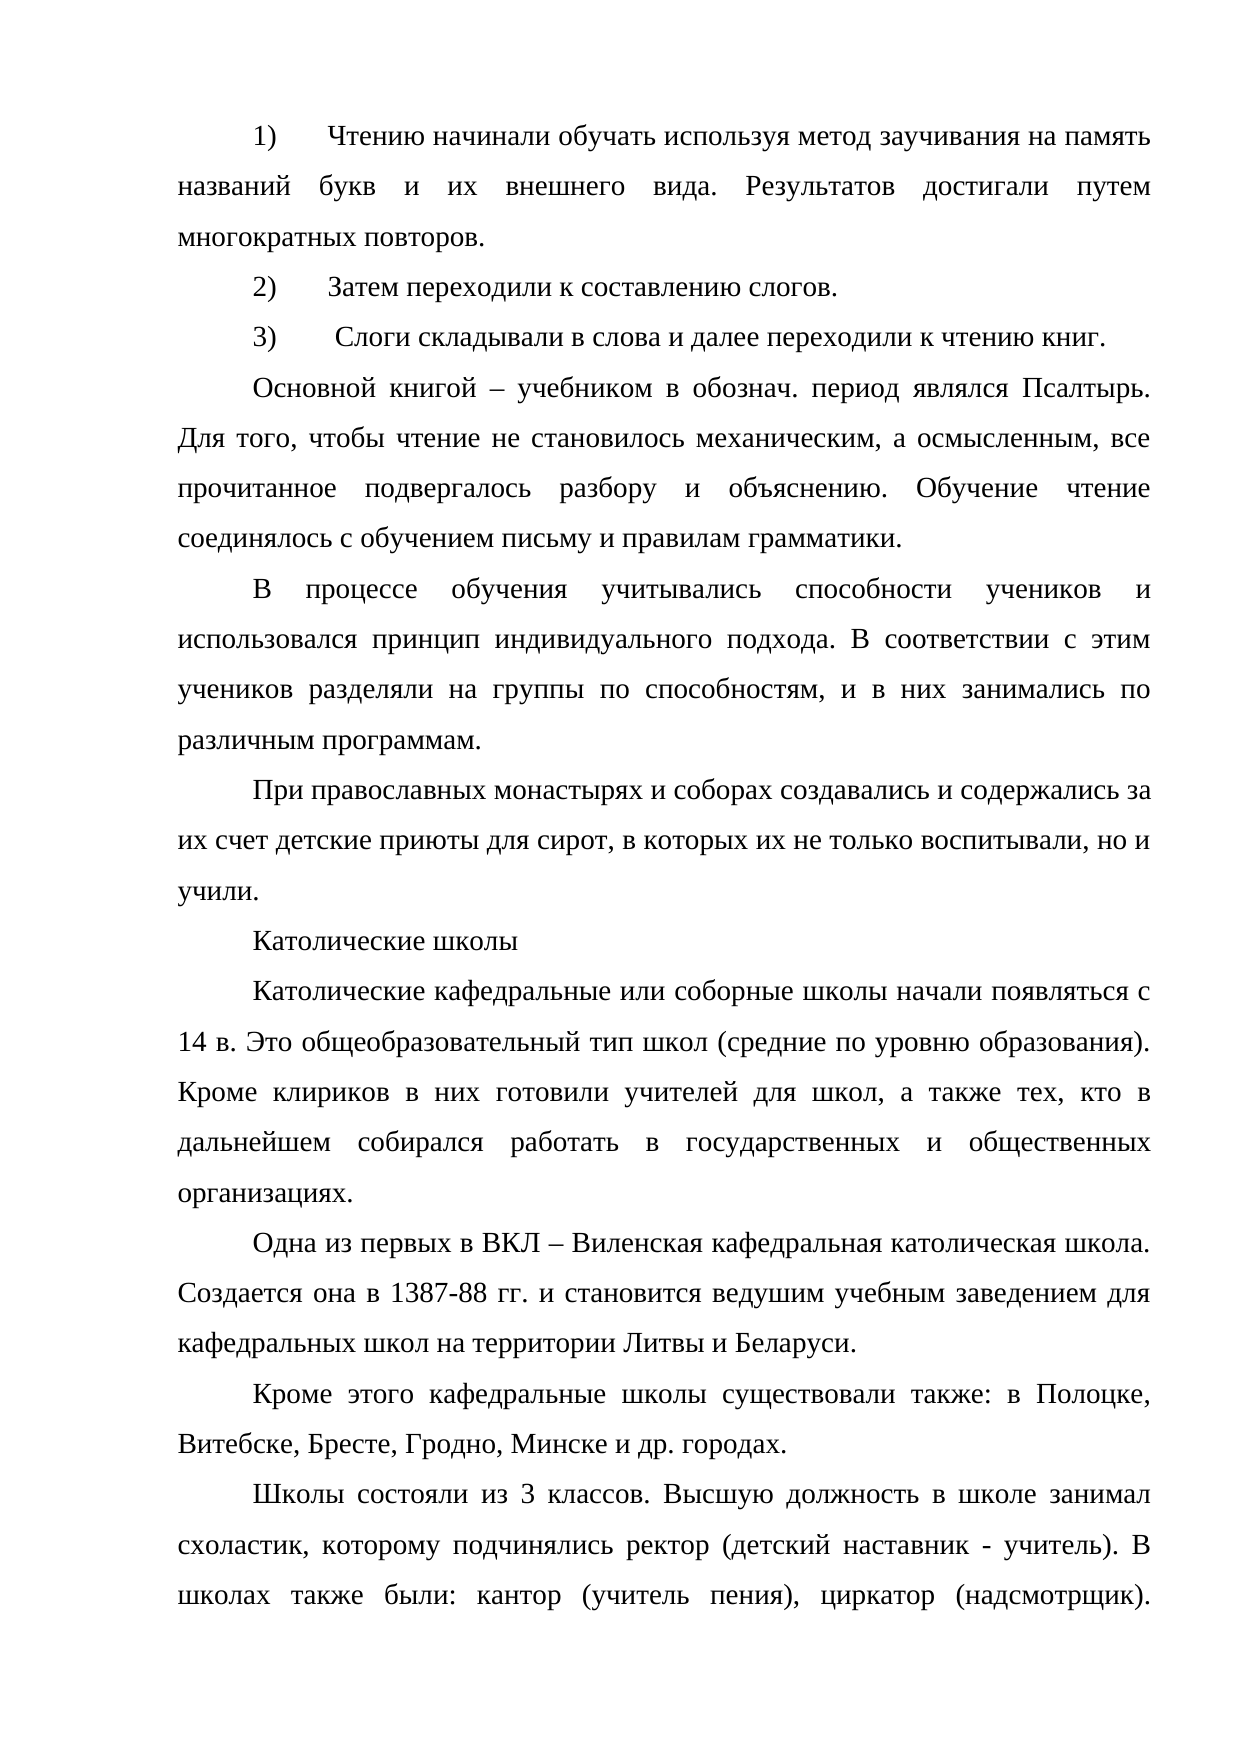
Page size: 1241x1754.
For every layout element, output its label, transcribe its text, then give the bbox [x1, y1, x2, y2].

text Католические кафедральные или соборные школы начали появляться с 14 в. Это общеобразовательный тип школ (средние по уровню образования). Кроме клириков в них готовили учителей для школ, а также тех, кто в дальнейшем собирался работать в государственных и общественных организациях. [177, 973, 1152, 1208]
text Основной книгой – учебником в обознач. период являлся Псалтырь. Для того, чтобы чтение не становилось механическим, а осмысленным, все прочитанное подвергалось разбору и объяснению. Обучение чтение соединялось с обучением письму и правилам грамматики. [177, 370, 1152, 554]
text При православных монастырях и соборах создавались и содержались за их счет детские приюты для сирот, в которых их не только воспитывали, но и учили. [177, 772, 1152, 906]
list Чтению начинали обучать используя метод заучивания на память названий букв и их внешнего вида. Результатов достигали путем многократных повторов. [177, 118, 1152, 252]
text В процессе обучения учитывались способности учеников и использовался принцип индивидуального подхода. В соответствии с этим учеников разделяли на группы по способностям, и в них занимались по различным программам. [177, 571, 1152, 755]
list Слоги складывали в слова и далее переходили к чтению книг. [177, 319, 1152, 353]
list Затем переходили к составлению слогов. [177, 269, 1152, 303]
text Кроме этого кафедральные школы существовали также: в Полоцке, Витебске, Бресте, Гродно, Минске и др. городах. [177, 1376, 1152, 1460]
text Католические школы [177, 923, 1152, 957]
text Одна из первых в ВКЛ – Виленская кафедральная католическая школа. Создается она в 1387-88 гг. и становится ведушим учебным заведением для кафедральных школ на территории Литвы и Беларуси. [177, 1225, 1152, 1359]
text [177, 1477, 1152, 1611]
